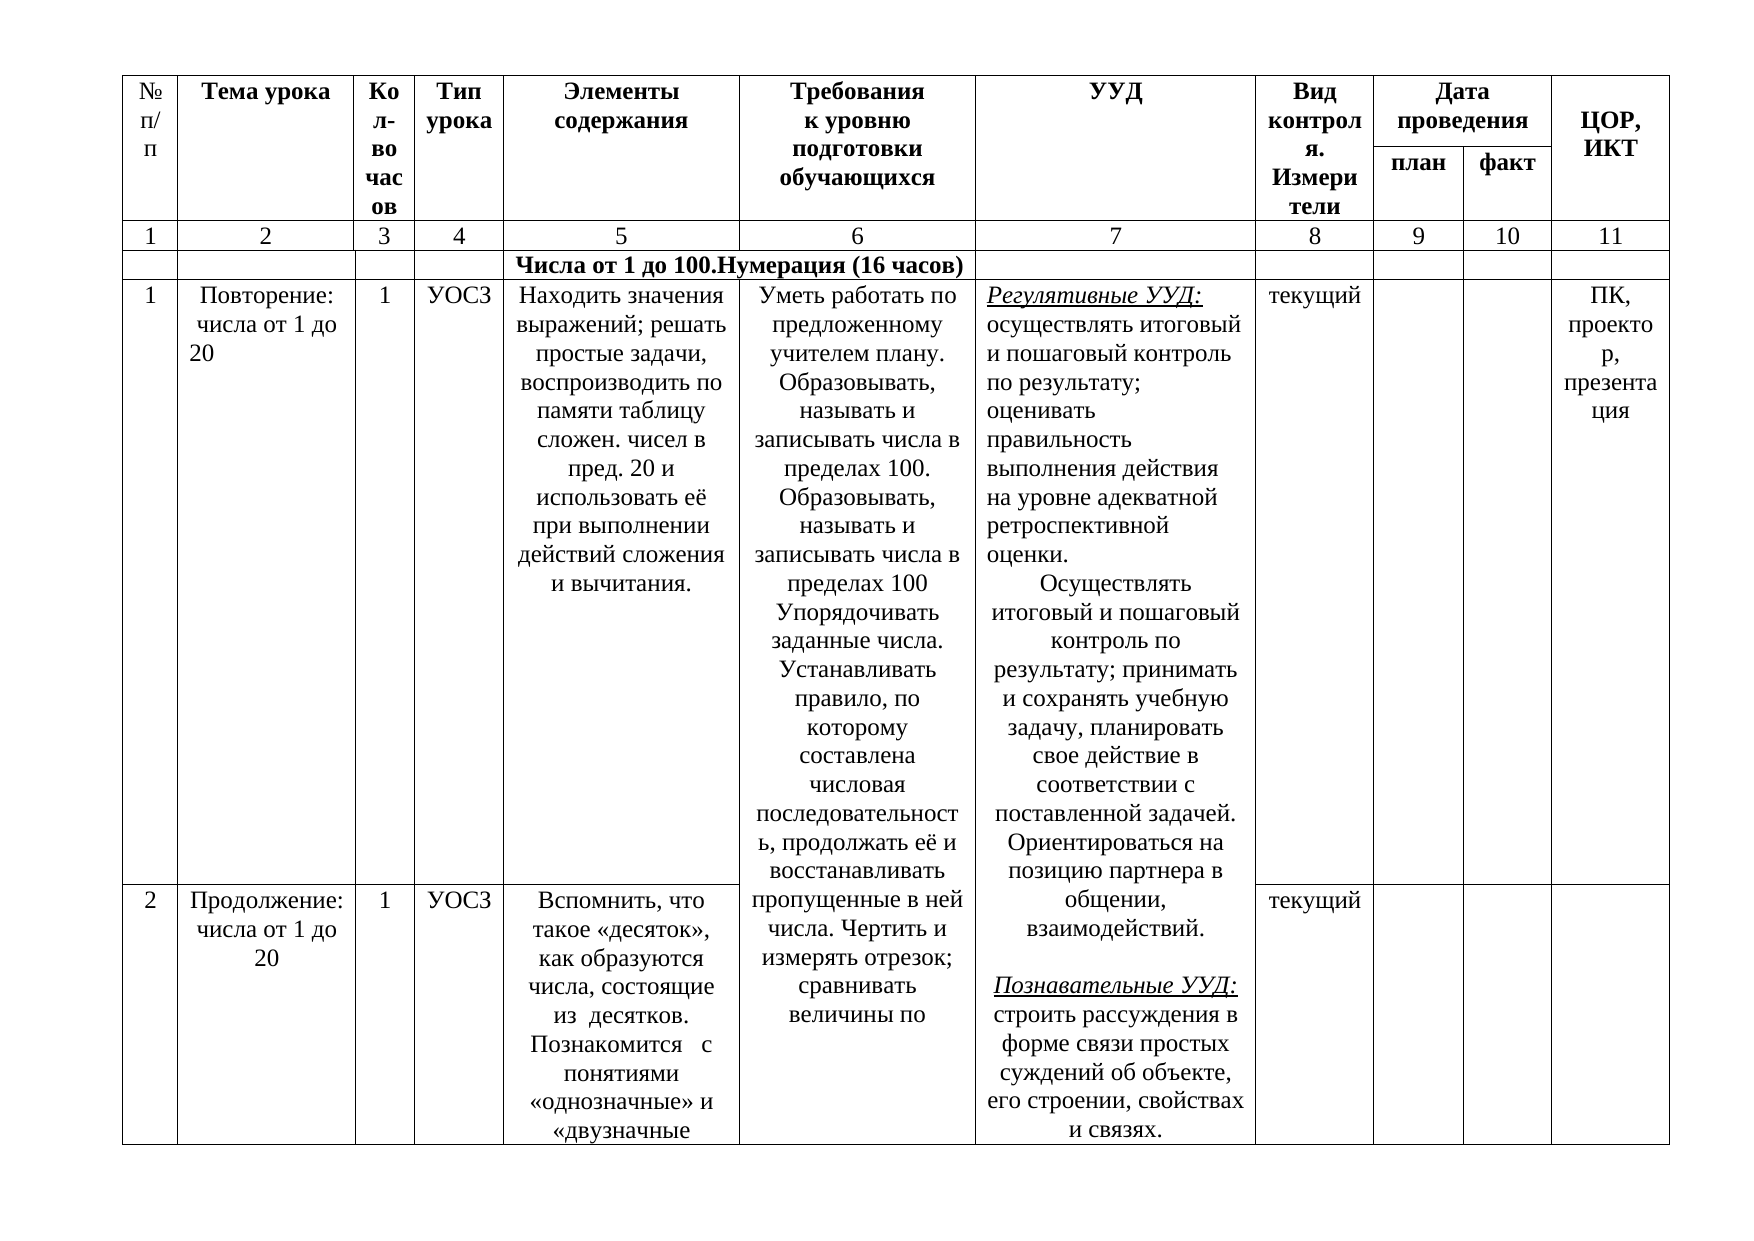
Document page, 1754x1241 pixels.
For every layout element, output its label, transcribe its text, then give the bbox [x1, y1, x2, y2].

table_cell 5 [504, 221, 739, 249]
table_header Элементы содержания [504, 76, 739, 220]
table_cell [178, 885, 355, 1144]
table_cell 9 [1374, 221, 1463, 249]
table_header ЦОР, ИКТ [1552, 76, 1669, 220]
table_cell 11 [1552, 221, 1669, 249]
table_cell 1 [356, 885, 414, 1144]
table_cell 8 [1256, 221, 1373, 249]
table_header Тип урока [415, 76, 503, 220]
table_cell [1464, 280, 1551, 884]
table_cell 1 [123, 221, 177, 249]
table_cell текущий [1256, 885, 1373, 1144]
table_cell Повторение: числа от 1 до 20 план факт 2 3 4 5 6 7 8 9 10 11 [178, 280, 355, 884]
table_cell 4 [415, 221, 503, 249]
table_cell [178, 251, 355, 279]
table_cell 7 [976, 221, 1255, 249]
table_cell Регулятивные УУД: осуществлять итоговый и пошаговый контроль по результату; оценивать правильность выполнения действия на уровне адекватной ретроспективной оценки. Осуществлять итоговый и пошаговый контроль по результату; принимать и сохранять учебную задачу, планировать свое действие в соответствии с поставленной задачей. Ориентироваться на позицию партнера в общении, взаимодействий. Познавательные УУД: строить рассуждения в форме связи простых суждений об объекте, его строении, свойствах и связях. Осуществлять поиск необходимой информации для выполнения учебных заданий с использованием учебной литературы. обобщать, т. е. осуществлять генерализацию и выведение общности для целого ряда или класса единичных объектов. проводить сравнение, сериацию и классификацию по заданным критериям. Коммуникативные УУД: допускать возможность существования у людей различных точек зрения, в том числе не совпадающих с его собственной, и ориентироваться на позицию партнера в общении и взаимодействий. Допускать возможность существования внутренняя позиция школьника на уровне положительного отношения к школе, ориентации на содержательные моменты школьной действительности и принятия образца «хорошего ученика». Адекватно использовать речевые средства для решения различных коммуникативных задач, строить монологическое высказывание. Личностные УУД: ориентация в нравственном содержании и смысле поступков, как собственных, так и окружающих людей. Принимать и сохранять учебную задачу, планировать свое действие в соответствии с поставленной задачей. способность к самооценке на основе критерия успешности учебной деятельности. ориентация на понимание причин успеха в учебной деятельности. [976, 280, 1255, 1144]
table_cell УОСЗ [415, 885, 503, 1144]
table_cell [1374, 885, 1463, 1144]
table_cell [1374, 251, 1463, 279]
table_cell Находить значения выражений; решать простые задачи, воспроизводить по памяти таблицу сложен. чисел в пред. 20 и использовать её при выполнении действий сложения и вычитания. [504, 280, 739, 884]
table_cell УОСЗ [415, 280, 503, 884]
table_cell 3 [354, 221, 414, 249]
table_cell Уметь работать по предложенному учителем плану. Образовывать, называть и записывать числа в пределах 100. Образовывать, называть и записывать числа в пределах 100 Упорядочивать заданные числа. Устанавливать правило, по которому составлена числовая последовательность, продолжать её и восстанавливать пропущенные в ней числа. Чертить и измерять отрезок; сравнивать величины по [740, 280, 975, 1144]
table_cell [1552, 251, 1669, 279]
table_cell 1 [123, 280, 177, 884]
table_cell 10 [1464, 221, 1551, 249]
table_cell 2 [178, 221, 353, 249]
table_cell [123, 251, 177, 279]
table_cell ПК, проектор, презентация [1552, 280, 1669, 884]
table_cell [1464, 885, 1551, 1144]
table_cell план [1374, 147, 1463, 220]
table_header УУД [976, 76, 1255, 220]
table_cell [976, 251, 1255, 279]
table_cell Числа от 1 до 100.Нумерация (16 часов) [504, 251, 975, 279]
table_header Тема урока [178, 76, 353, 220]
table_header № п/п [123, 76, 177, 220]
table_cell [1464, 251, 1551, 279]
table_header Дата проведения [1374, 76, 1551, 146]
table_cell [1256, 251, 1373, 279]
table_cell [504, 885, 739, 1144]
table_header Вид контроля. Измерители [1256, 76, 1373, 220]
table_cell [1552, 885, 1669, 1144]
table_cell текущий [1256, 280, 1373, 884]
table_cell 6 [740, 221, 975, 249]
table_header Требования к уровню подготовки обучающихся [740, 76, 975, 220]
table_cell 2 [123, 885, 177, 1144]
table_cell [356, 251, 414, 279]
table_cell факт [1464, 147, 1551, 220]
table_cell [415, 251, 503, 279]
table_cell [1374, 280, 1463, 884]
table_cell 1 [356, 280, 414, 884]
table_header Кол-во часов [354, 76, 414, 220]
